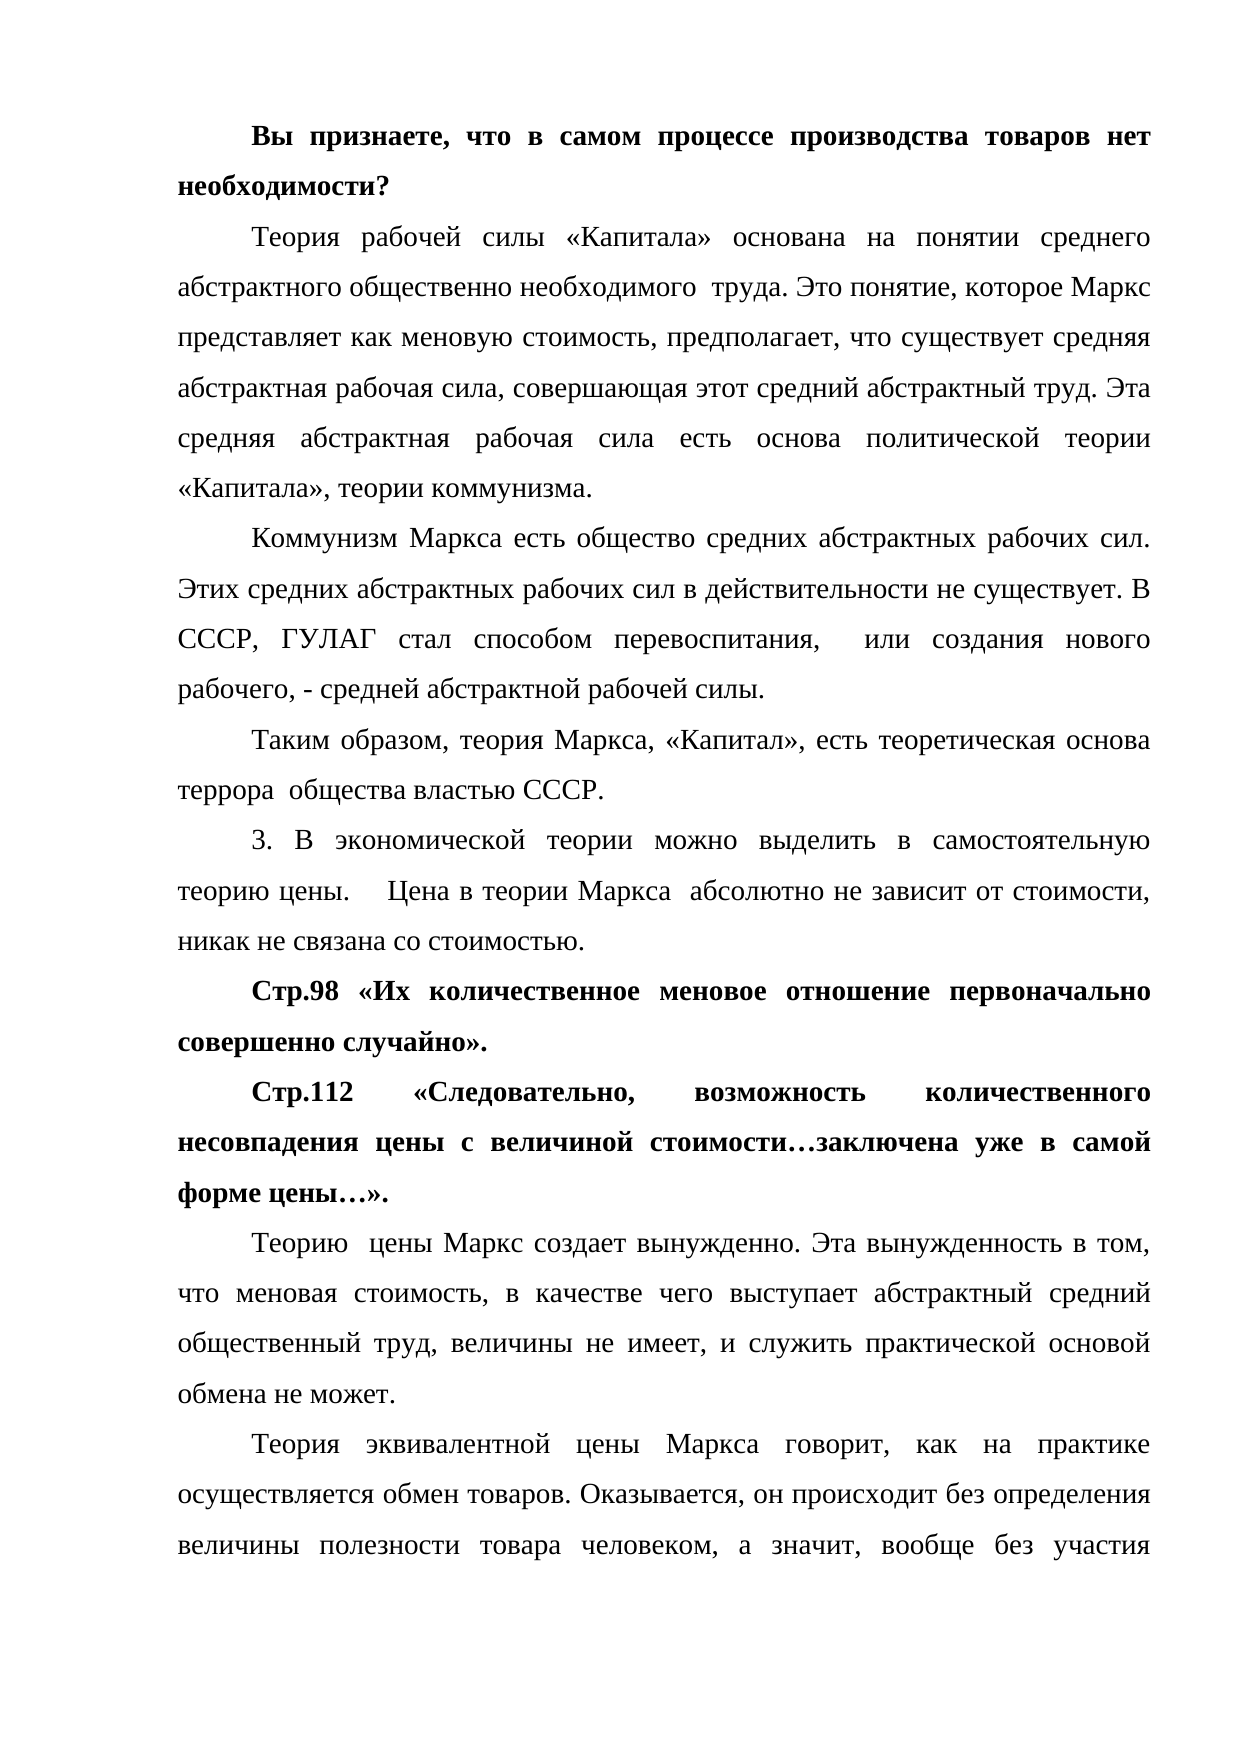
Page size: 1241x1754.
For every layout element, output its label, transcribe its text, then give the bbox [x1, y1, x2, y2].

text Стр.98 «Их количественное меновое отношение первоначально совершенно случайно». [177, 973, 1152, 1057]
text Теория рабочей силы «Капитала» основана на понятии среднего абстрактного общественно необходимого труда. Это понятие, которое Маркс представляет как меновую стоимость, предполагает, что существует средняя абстрактная рабочая сила, совершающая этот средний абстрактный труд. Эта средняя абстрактная рабочая сила есть основа политической теории «Капитала», теории коммунизма. [177, 219, 1152, 504]
text Таким образом, теория Маркса, «Капитал», есть теоретическая основа террора общества властью СССР. [177, 722, 1152, 806]
text Коммунизм Маркса есть общество средних абстрактных рабочих сил. Этих средних абстрактных рабочих сил в действительности не существует. В СССР, ГУЛАГ стал способом перевоспитания, или создания нового рабочего, - средней абстрактной рабочей силы. [177, 521, 1152, 705]
text Теорию цены Маркс создает вынужденно. Эта вынужденность в том, что меновая стоимость, в качестве чего выступает абстрактный средний общественный труд, величины не имеет, и служить практической основой обмена не может. [177, 1225, 1152, 1409]
text Стр.112 «Следовательно, возможность количественного несовпадения цены с величиной стоимости…заключена уже в самой форме цены…». [177, 1074, 1152, 1208]
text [177, 1426, 1152, 1560]
text Вы признаете, что в самом процессе производства товаров нет необходимости? [177, 118, 1152, 202]
text 3. В экономической теории можно выделить в самостоятельную теорию цены. Цена в теории Маркса абсолютно не зависит от стоимости, никак не связана со стоимостью. [177, 822, 1152, 957]
